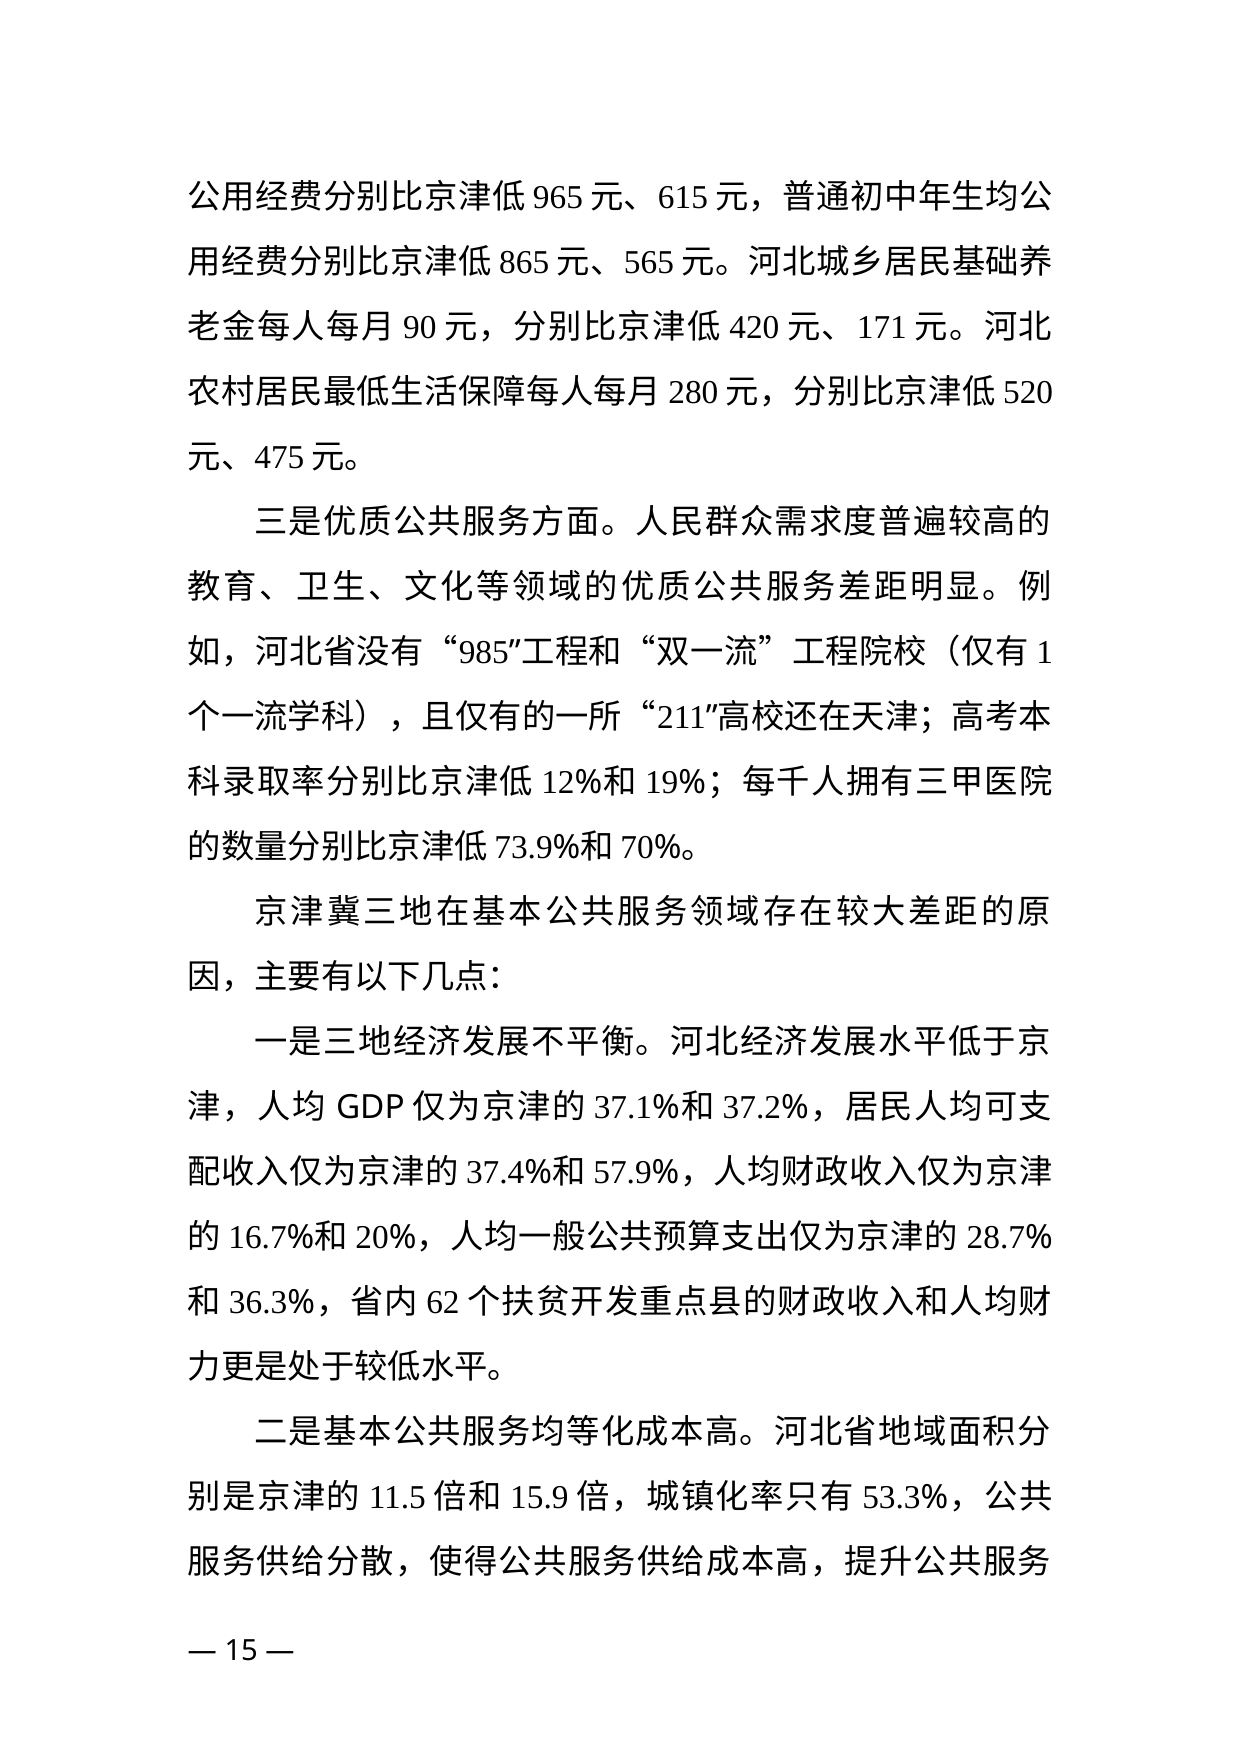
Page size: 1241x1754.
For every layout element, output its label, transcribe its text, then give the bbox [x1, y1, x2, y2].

text 京津冀三地在基本公共服务领域存在较大差距的原因，主要有以下几点： [187, 877, 1053, 1007]
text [187, 1397, 1053, 1592]
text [187, 162, 1053, 487]
text 一是三地经济发展不平衡。河北经济发展水平低于京津，人均 GDP仅为京津的37.1%和37.2%，居民人均可支配收入仅为京津的37.4%和57.9%，人均财政收入仅为京津的16.7%和20%，人均一般公共预算支出仅为京津的28.7%和36.3%，省内62个扶贫开发重点县的财政收入和人均财力更是处于较低水平。 [187, 1007, 1053, 1397]
text 三是优质公共服务方面。人民群众需求度普遍较高的教育、卫生、文化等领域的优质公共服务差距明显。例如，河北省没有“985”工程和“双一流”工程院校（仅有1个一流学科），且仅有的一所“211”高校还在天津；高考本科录取率分别比京津低12%和19%；每千人拥有三甲医院的数量分别比京津低73.9%和70%。 [187, 487, 1053, 877]
